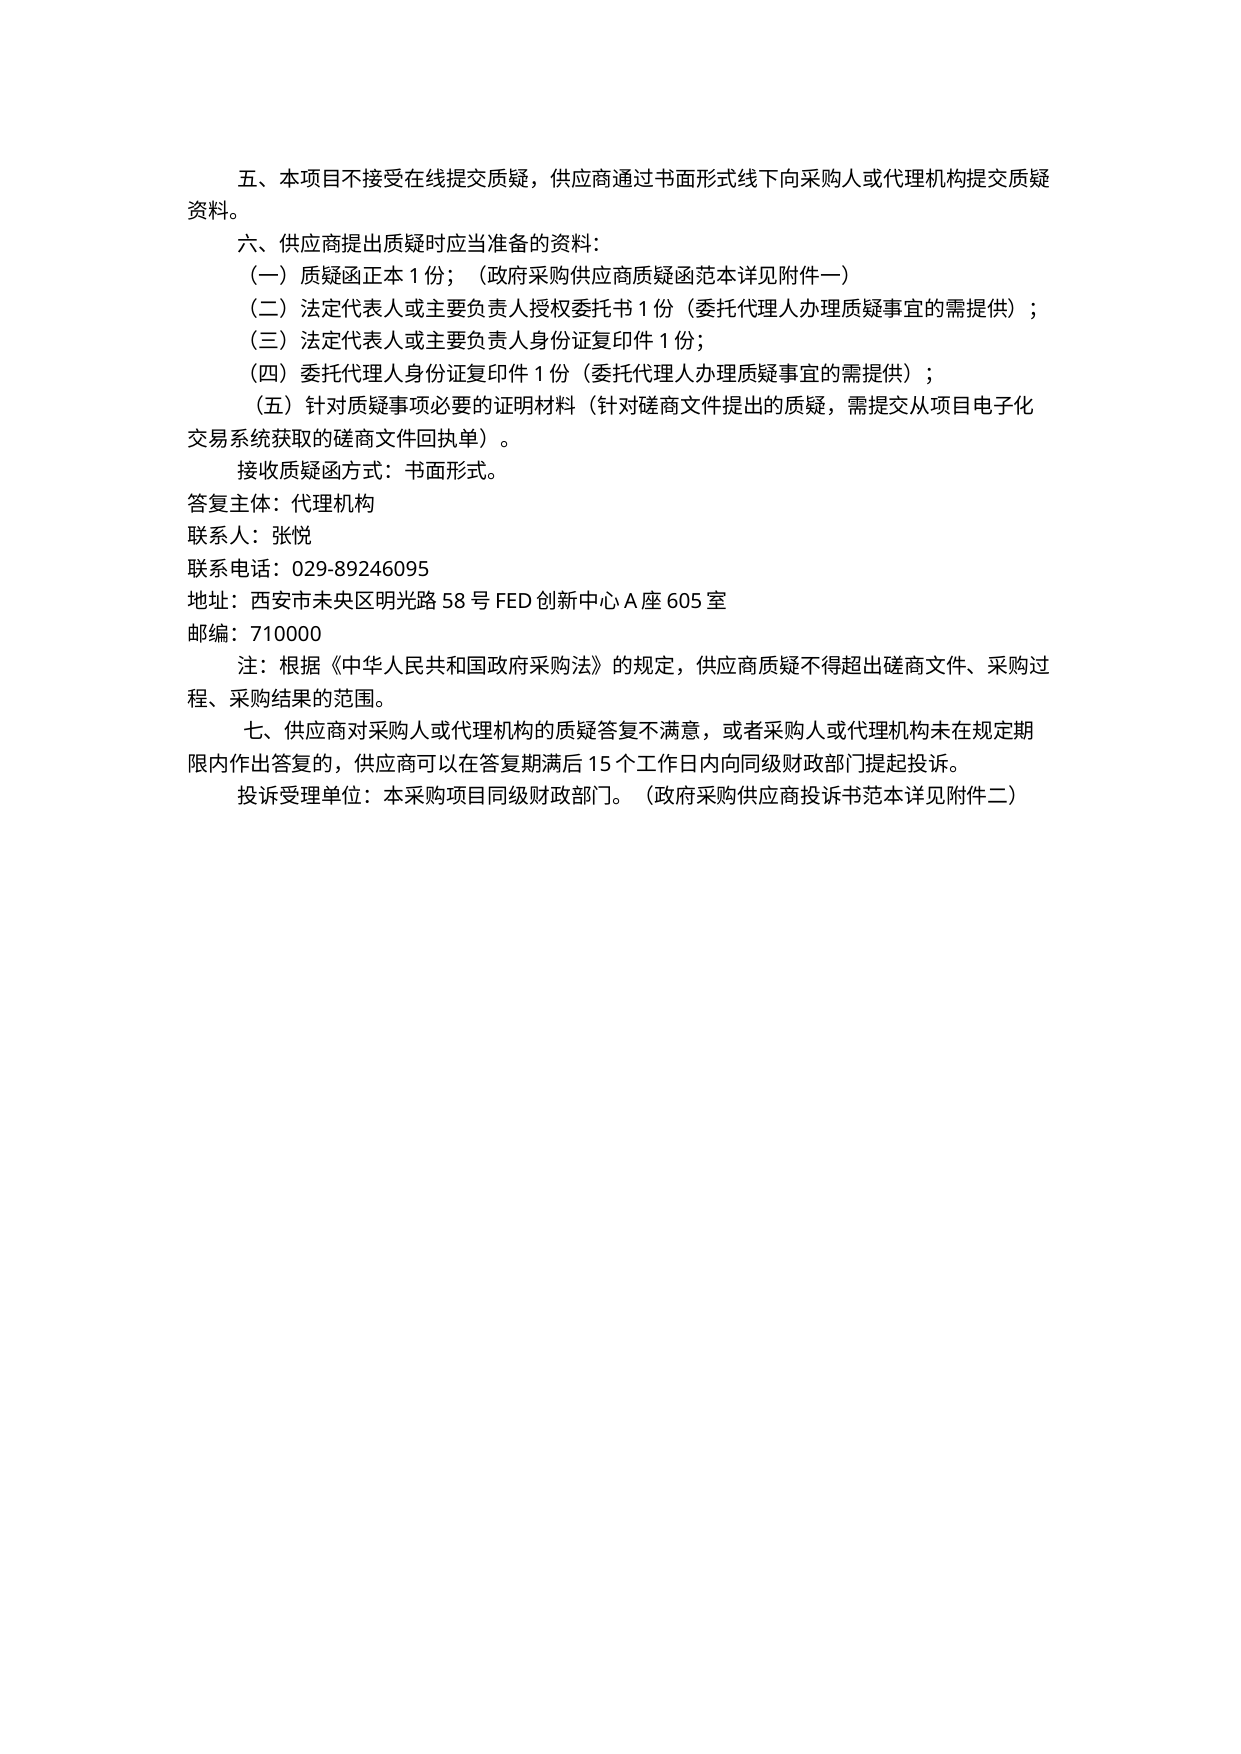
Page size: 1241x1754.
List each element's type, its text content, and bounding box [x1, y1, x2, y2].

text 七、供应商对采购人或代理机构的质疑答复不满意，或者采购人或代理机构未在规定期限内作出答复的，供应商可以在答复期满后15个工作日内向同级财政部门提起投诉。 [187, 714, 1053, 779]
text （三）法定代表人或主要负责人身份证复印件1份； [187, 324, 1053, 357]
text 联系人：张悦 [187, 519, 1053, 552]
text 五、本项目不接受在线提交质疑，供应商通过书面形式线下向采购人或代理机构提交质疑资料。 [187, 162, 1053, 227]
text 邮编：710000 [187, 617, 1053, 649]
text 联系电话：029-89246095 [187, 552, 1053, 584]
text 接收质疑函方式：书面形式。 [187, 454, 1053, 487]
text （二）法定代表人或主要负责人授权委托书1份（委托代理人办理质疑事宜的需提供）； [187, 292, 1053, 324]
text 六、供应商提出质疑时应当准备的资料： [187, 227, 1053, 259]
text （四）委托代理人身份证复印件1份（委托代理人办理质疑事宜的需提供）； [187, 357, 1053, 389]
text 答复主体：代理机构 [187, 487, 1053, 519]
text 投诉受理单位：本采购项目同级财政部门。（政府采购供应商投诉书范本详见附件二） [187, 779, 1053, 812]
text （一）质疑函正本1份；（政府采购供应商质疑函范本详见附件一） [187, 259, 1053, 292]
text 地址：西安市未央区明光路58号FED创新中心A座605室 [187, 584, 1053, 617]
text （五）针对质疑事项必要的证明材料（针对磋商文件提出的质疑，需提交从项目电子化交易系统获取的磋商文件回执单）。 [187, 389, 1053, 454]
text 注：根据《中华人民共和国政府采购法》的规定，供应商质疑不得超出磋商文件、采购过程、采购结果的范围。 [187, 649, 1053, 714]
